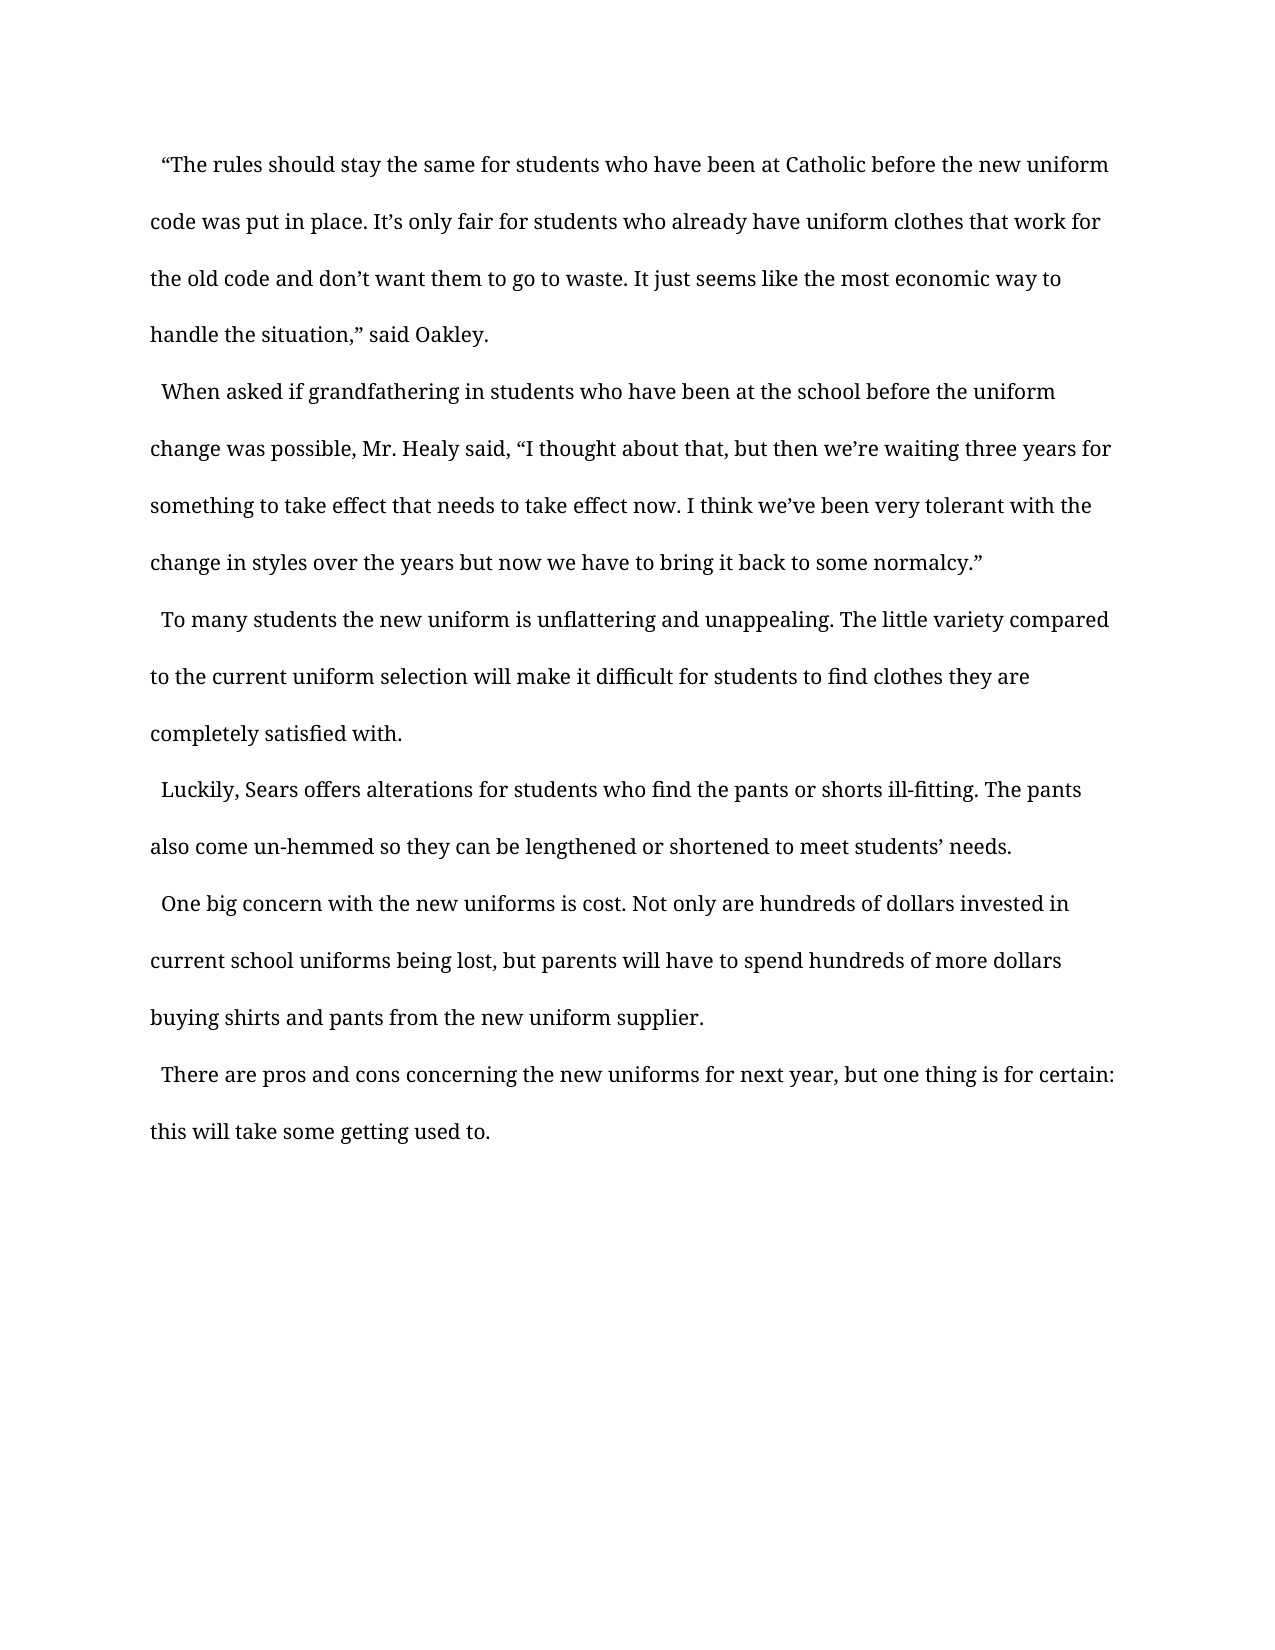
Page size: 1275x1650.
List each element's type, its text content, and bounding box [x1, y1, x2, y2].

text “The rules should stay the same for students who have been at Catholic before the new uniform code was put in place. It’s only fair for students who already have uniform clothes that work for the old code and don’t want them to go to waste. It just seems like the most economic way to handle the situation,” said Oakley. [150, 150, 1125, 349]
text When asked if grandfathering in students who have been at the school before the uniform change was possible, Mr. Healy said, “I thought about that, but then we’re waiting three years for something to take effect that needs to take effect now. I think we’ve been very tolerant with the change in styles over the years but now we have to bring it back to some normalcy.” [150, 377, 1125, 577]
text One big concern with the new uniforms is cost. Not only are hundreds of dollars invested in current school uniforms being lost, but parents will have to spend hundreds of more dollars buying shirts and pants from the new uniform supplier. [150, 889, 1125, 1032]
text Luckily, Sears offers alterations for students who find the pants or shorts ill-fitting. The pants also come un-hemmed so they can be lengthened or shortened to meet students’ needs. [150, 776, 1125, 861]
text There are pros and cons concerning the new uniforms for next year, but one thing is for certain: this will take some getting used to. [150, 1060, 1125, 1145]
text To many students the new uniform is unflattering and unappealing. The little variety compared to the current uniform selection will make it difficult for students to find clothes they are completely satisfied with. [150, 605, 1125, 747]
